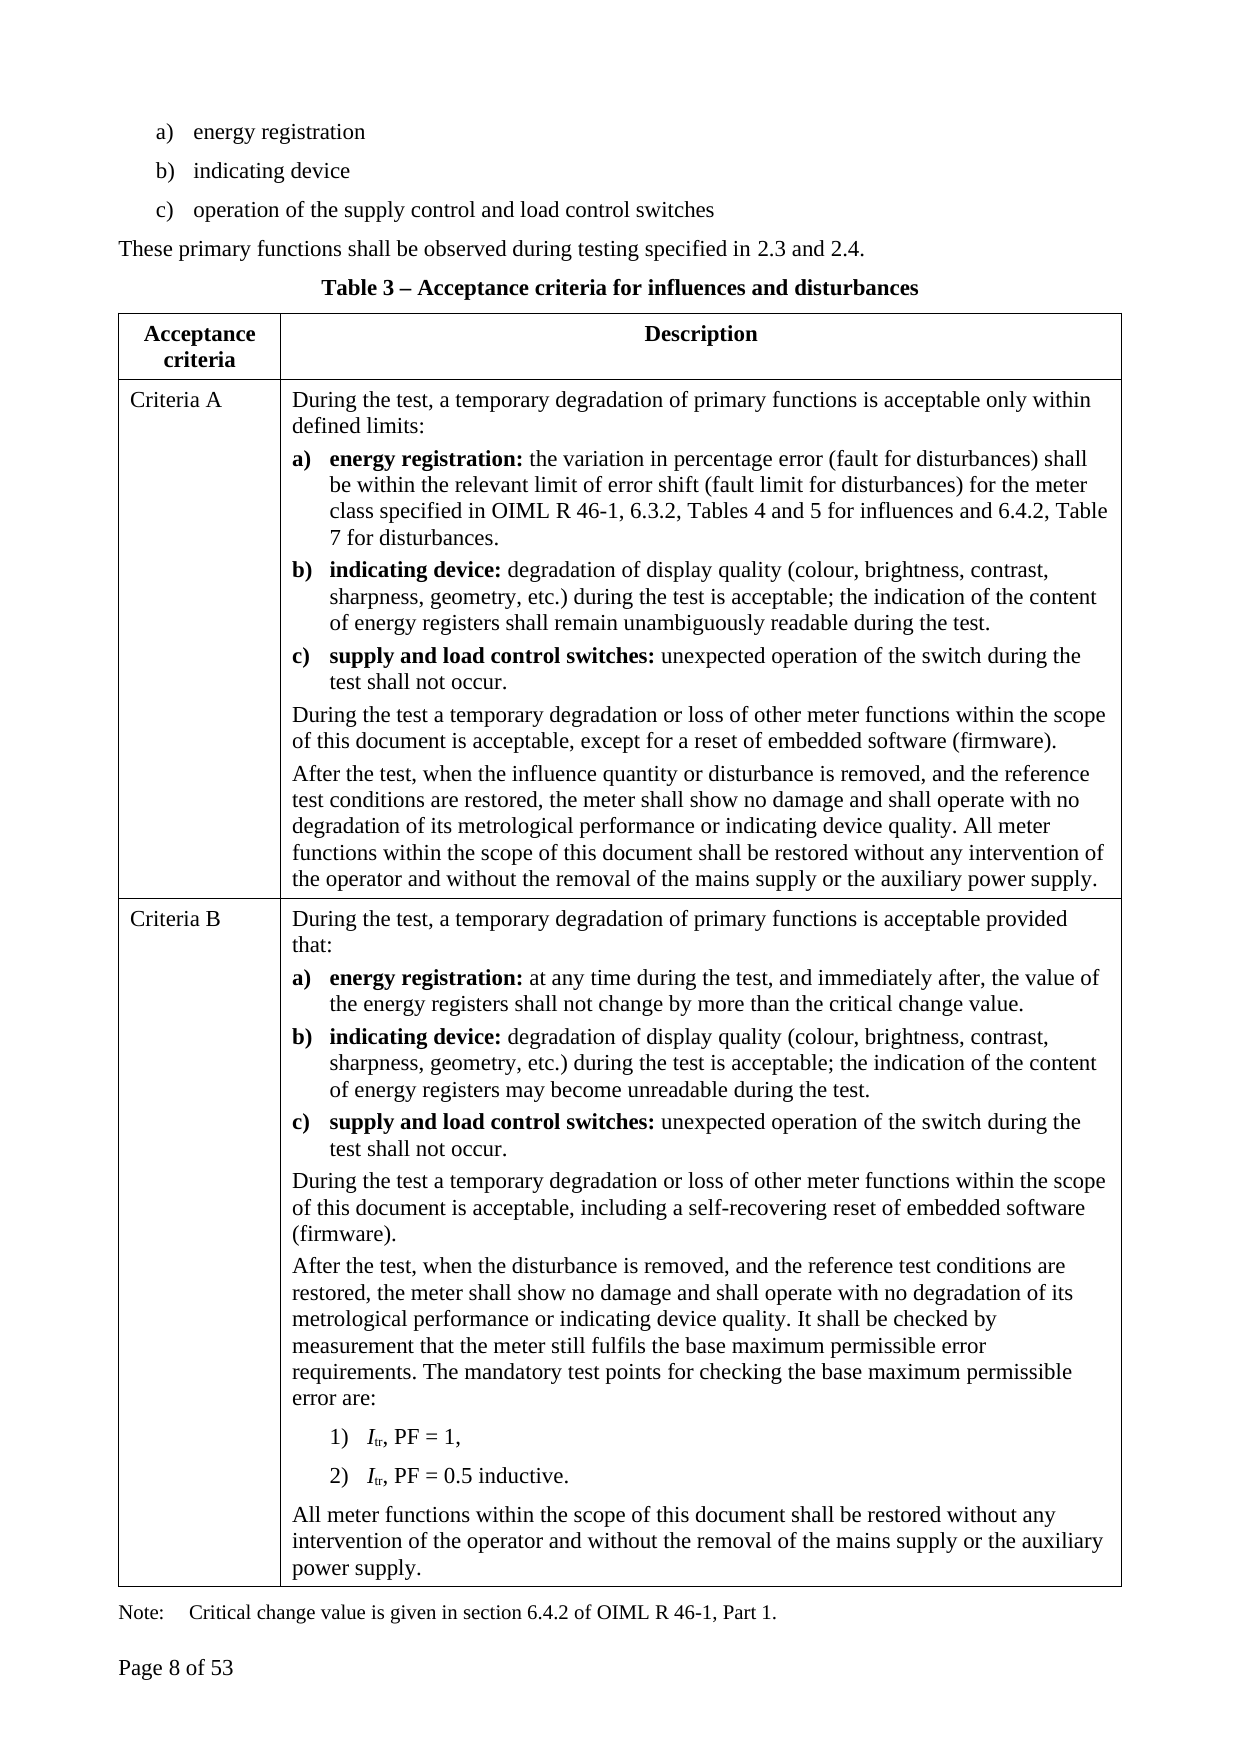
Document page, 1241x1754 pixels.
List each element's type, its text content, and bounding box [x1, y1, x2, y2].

text Note: Critical change value is given in section 6.4.2 of OIML R 46-1, Part 1. [118, 1600, 1122, 1624]
list operation of the supply control and load control switches [156, 196, 1122, 222]
table_cell During the test, a temporary degradation of primary functions is acceptable provided that: energy registration: at any time during the test, and immediately after, the value of the energy registers shall not change by more than the critical change value. indicating device: degradation of display quality (colour, brightness, contrast, sharpness, geometry, etc.) during the test is acceptable; the indication of the content of energy registers may become unreadable during the test. supply and load control switches: unexpected operation of the switch during the test shall not occur. During the test a temporary degradation or loss of other meter functions within the scope of this document is acceptable, including a self-recovering reset of embedded software (firmware). After the test, when the disturbance is removed, and the reference test conditions are restored, the meter shall show no damage and shall operate with no degradation of its metrological performance or indicating device quality. It shall be checked by measurement that the meter still fulfils the base maximum permissible error requirements. The mandatory test points for checking the base maximum permissible error are: Itr, PF = 1, Itr, PF = 0.5 inductive. All meter functions within the scope of this document shall be restored without any intervention of the operator and without the removal of the mains supply or the auxiliary power supply. [281, 899, 1121, 1586]
text Table 3 – Acceptance criteria for influences and disturbances [118, 273, 1122, 300]
table_header Acceptance criteria [119, 314, 280, 379]
text These primary functions shall be observed during testing specified in 2.3 and 2.4. [118, 235, 1122, 261]
list indicating device [156, 157, 1122, 183]
table_cell Criteria B [119, 899, 280, 1586]
table_cell During the test, a temporary degradation of primary functions is acceptable only within defined limits: energy registration: the variation in percentage error (fault for disturbances) shall be within the relevant limit of error shift (fault limit for disturbances) for the meter class specified in OIML R 46-1, 6.3.2, Tables 4 and 5 for influences and 6.4.2, Table 7 for disturbances. indicating device: degradation of display quality (colour, brightness, contrast, sharpness, geometry, etc.) during the test is acceptable; the indication of the content of energy registers shall remain unambiguously readable during the test. supply and load control switches: unexpected operation of the switch during the test shall not occur. During the test a temporary degradation or loss of other meter functions within the scope of this document is acceptable, except for a reset of embedded software (firmware). After the test, when the influence quantity or disturbance is removed, and the reference test conditions are restored, the meter shall show no damage and shall operate with no degradation of its metrological performance or indicating device quality. All meter functions within the scope of this document shall be restored without any intervention of the operator and without the removal of the mains supply or the auxiliary power supply. [281, 380, 1121, 898]
table_cell Criteria A [119, 380, 280, 898]
table_header Description [281, 314, 1121, 379]
list energy registration [156, 118, 1122, 144]
